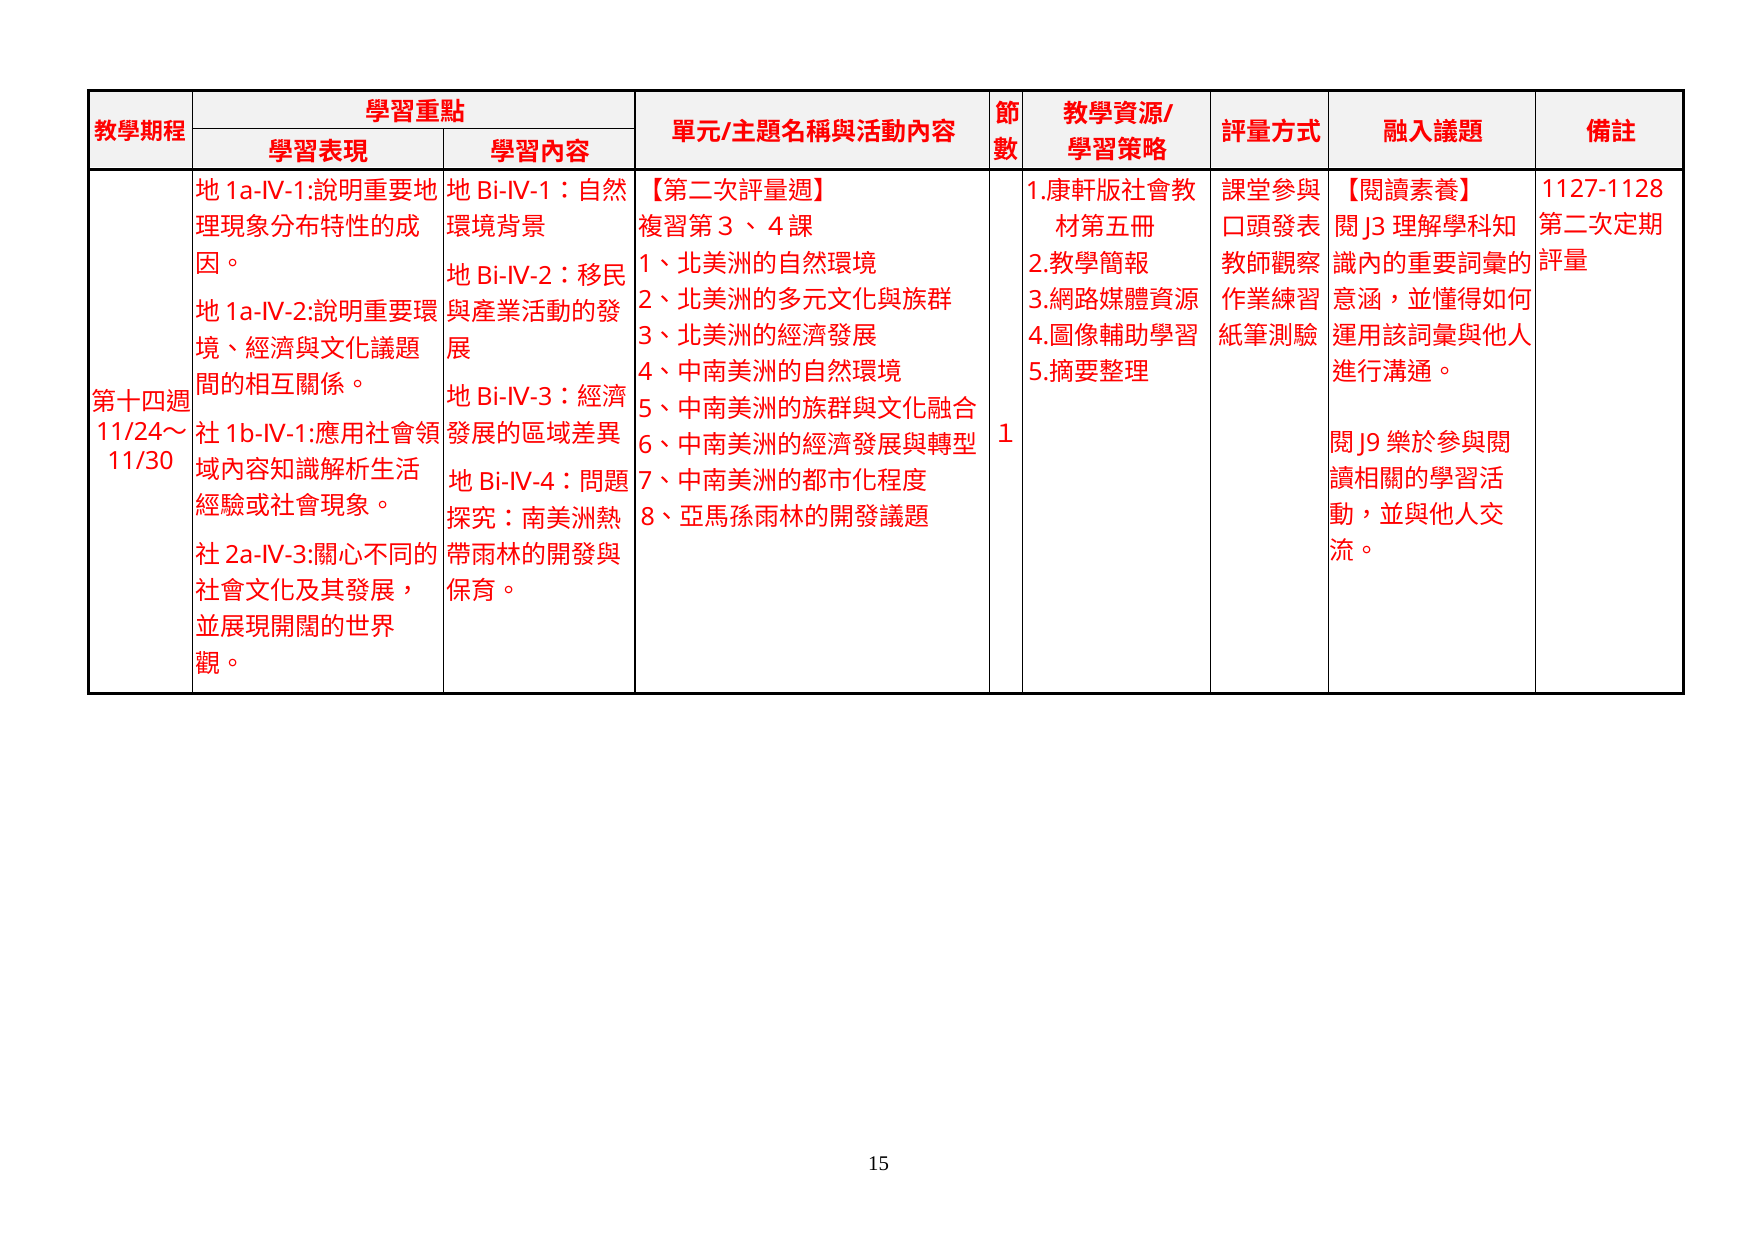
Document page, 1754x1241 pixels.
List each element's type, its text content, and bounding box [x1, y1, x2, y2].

table_cell 課堂參與 口頭發表 教師觀察 作業練習 紙筆測驗 [1211, 171, 1328, 692]
table_header 單元/主題名稱與活動內容 [636, 92, 989, 167]
table_cell 學習內容 [444, 129, 634, 167]
table_header 評量方式 [1211, 92, 1328, 167]
table_header 教學期程 [90, 92, 192, 167]
table_header 融入議題 [1329, 92, 1535, 167]
table_cell 1.康軒版社會教材第五冊 2.教學簡報 3.網路媒體資源 4.圖像輔助學習 5.摘要整理 [1023, 171, 1210, 692]
table_cell 地1a-Ⅳ-1:說明重要地理現象分布特性的成因。 地1a-Ⅳ-2:說明重要環境、經濟與文化議題間的相互關係。 社1b-Ⅳ-1:應用社會領域內容知識解析生活經驗或社會現象。 社2a-Ⅳ-3:關心不同的社會文化及其發展，並展現開闊的世界觀。 [193, 171, 443, 692]
table_header 備註 [1536, 92, 1682, 167]
table_cell 第十四週 11/24～11/30 [90, 171, 192, 692]
table_cell 1127-1128第二次定期評量 [1536, 171, 1682, 692]
table_header 教學資源/ 學習策略 [1023, 92, 1210, 167]
table_cell 地Bi-Ⅳ-1：自然環境背景 地Bi-Ⅳ-2：移民與產業活動的發展 地Bi-Ⅳ-3：經濟發展的區域差異 地Bi-Ⅳ-4：問題探究：南美洲熱帶雨林的開發與保育。 [444, 171, 634, 692]
table_cell 【閱讀素養】 閱J3 理解學科知識內的重要詞彙的意涵，並懂得如何運用該詞彙與他人進行溝通。 閱J9 樂於參與閱讀相關的學習活動，並與他人交流。 [1329, 171, 1535, 692]
table_cell 學習表現 [193, 129, 443, 167]
table_cell 【第二次評量週】 複習第３、４課 1、北美洲的自然環境 2、北美洲的多元文化與族群 3、北美洲的經濟發展 4、中南美洲的自然環境 5、中南美洲的族群與文化融合 6、中南美洲的經濟發展與轉型 7、中南美洲的都市化程度 8、亞馬孫雨林的開發議題 [636, 171, 989, 692]
table_cell １ [990, 171, 1022, 692]
table_header 節數 [990, 92, 1022, 167]
table_header 學習重點 [193, 92, 634, 128]
